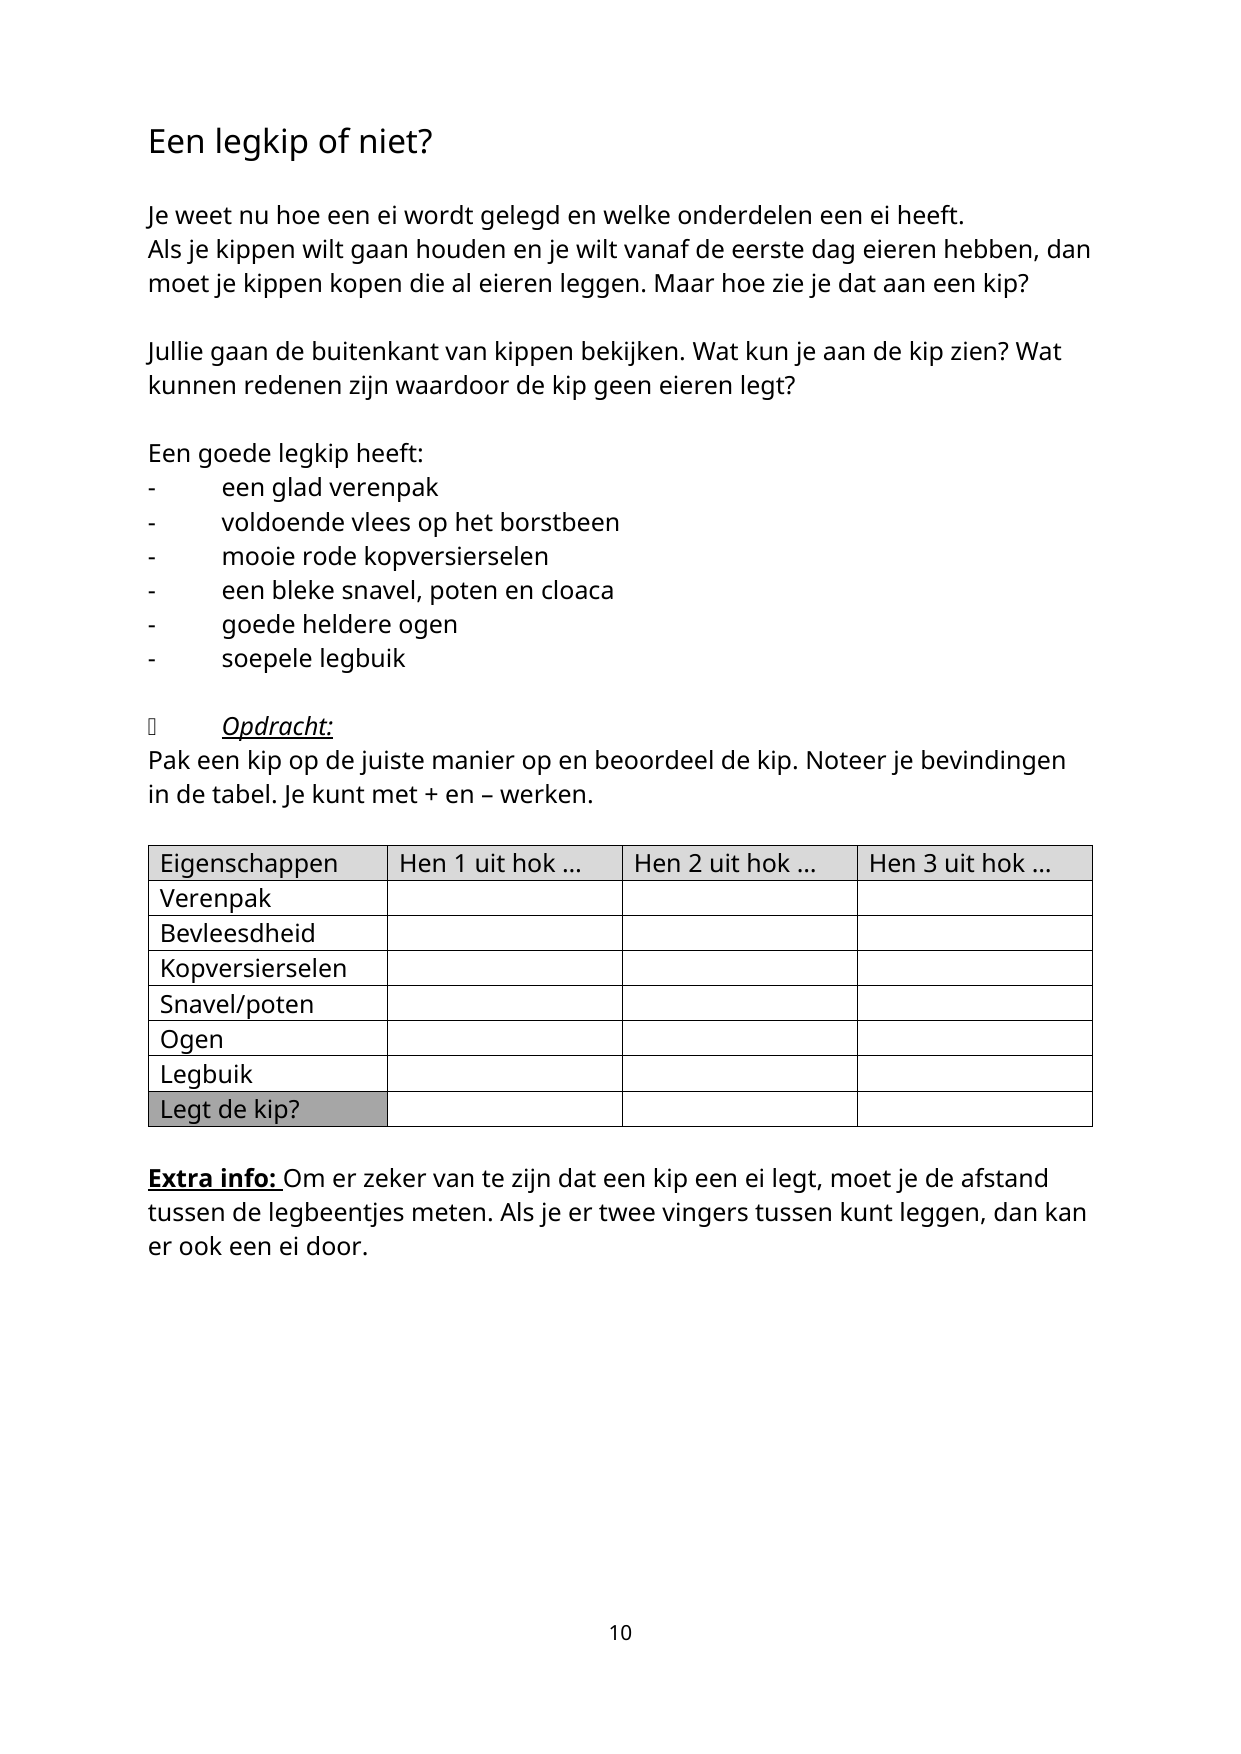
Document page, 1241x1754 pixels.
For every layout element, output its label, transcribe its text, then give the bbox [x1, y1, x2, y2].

text Je weet nu hoe een ei wordt gelegd en welke onderdelen een ei heeft. [148, 198, 1092, 232]
table_cell [858, 1092, 1092, 1126]
table_cell [858, 951, 1092, 985]
table_cell [388, 1056, 622, 1091]
table_cell [388, 1092, 622, 1126]
text Een legkip of niet? [148, 118, 1092, 163]
table_cell [388, 1021, 622, 1055]
text - een glad verenpak [148, 470, 1092, 504]
text Als je kippen wilt gaan houden en je wilt vanaf de eerste dag eieren hebben, dan moet je kippen kopen die al eieren leggen. Maar hoe zie je dat aan een kip? [148, 232, 1092, 300]
table_cell [858, 881, 1092, 915]
text Extra info: Om er zeker van te zijn dat een kip een ei legt, moet je de afstand tussen de legbeentjes meten. Als je er twee vingers tussen kunt leggen, dan kan er ook een ei door. [148, 1161, 1092, 1263]
table_header Eigenschappen [149, 846, 387, 880]
table_cell Legt de kip? [149, 1092, 387, 1126]
table_cell Bevleesdheid [149, 916, 387, 950]
table_cell [623, 1021, 857, 1055]
table_cell [858, 1021, 1092, 1055]
table_cell [858, 916, 1092, 950]
table_cell [388, 916, 622, 950]
text - een bleke snavel, poten en cloaca [148, 572, 1092, 606]
table_cell Ogen [149, 1021, 387, 1055]
table_cell [858, 986, 1092, 1020]
table_cell [623, 881, 857, 915]
table_cell Verenpak [149, 881, 387, 915]
table_cell Legbuik [149, 1056, 387, 1091]
text Een goede legkip heeft: [148, 436, 1092, 470]
table_cell [388, 951, 622, 985]
text - goede heldere ogen [148, 606, 1092, 640]
text - soepele legbuik [148, 640, 1092, 674]
table_cell [623, 1056, 857, 1091]
table_cell [858, 1056, 1092, 1091]
table_cell [388, 986, 622, 1020]
text Jullie gaan de buitenkant van kippen bekijken. Wat kun je aan de kip zien? Wat kunnen redenen zijn waardoor de kip geen eieren legt? [148, 334, 1092, 402]
table_header Hen 3 uit hok … [858, 846, 1092, 880]
table_cell [623, 916, 857, 950]
table_header Hen 2 uit hok … [623, 846, 857, 880]
table_cell [623, 1092, 857, 1126]
table_cell [623, 951, 857, 985]
text Pak een kip op de juiste manier op en beoordeel de kip. Noteer je bevindingen in de tabel. Je kunt met + en – werken. [148, 743, 1092, 811]
text - voldoende vlees op het borstbeen [148, 504, 1092, 538]
text - mooie rode kopversierselen [148, 538, 1092, 572]
text Opdracht: [148, 708, 1092, 743]
table_cell [623, 986, 857, 1020]
table_header Hen 1 uit hok … [388, 846, 622, 880]
table_cell Snavel/poten [149, 986, 387, 1020]
table_cell Kopversierselen [149, 951, 387, 985]
table_cell [388, 881, 622, 915]
